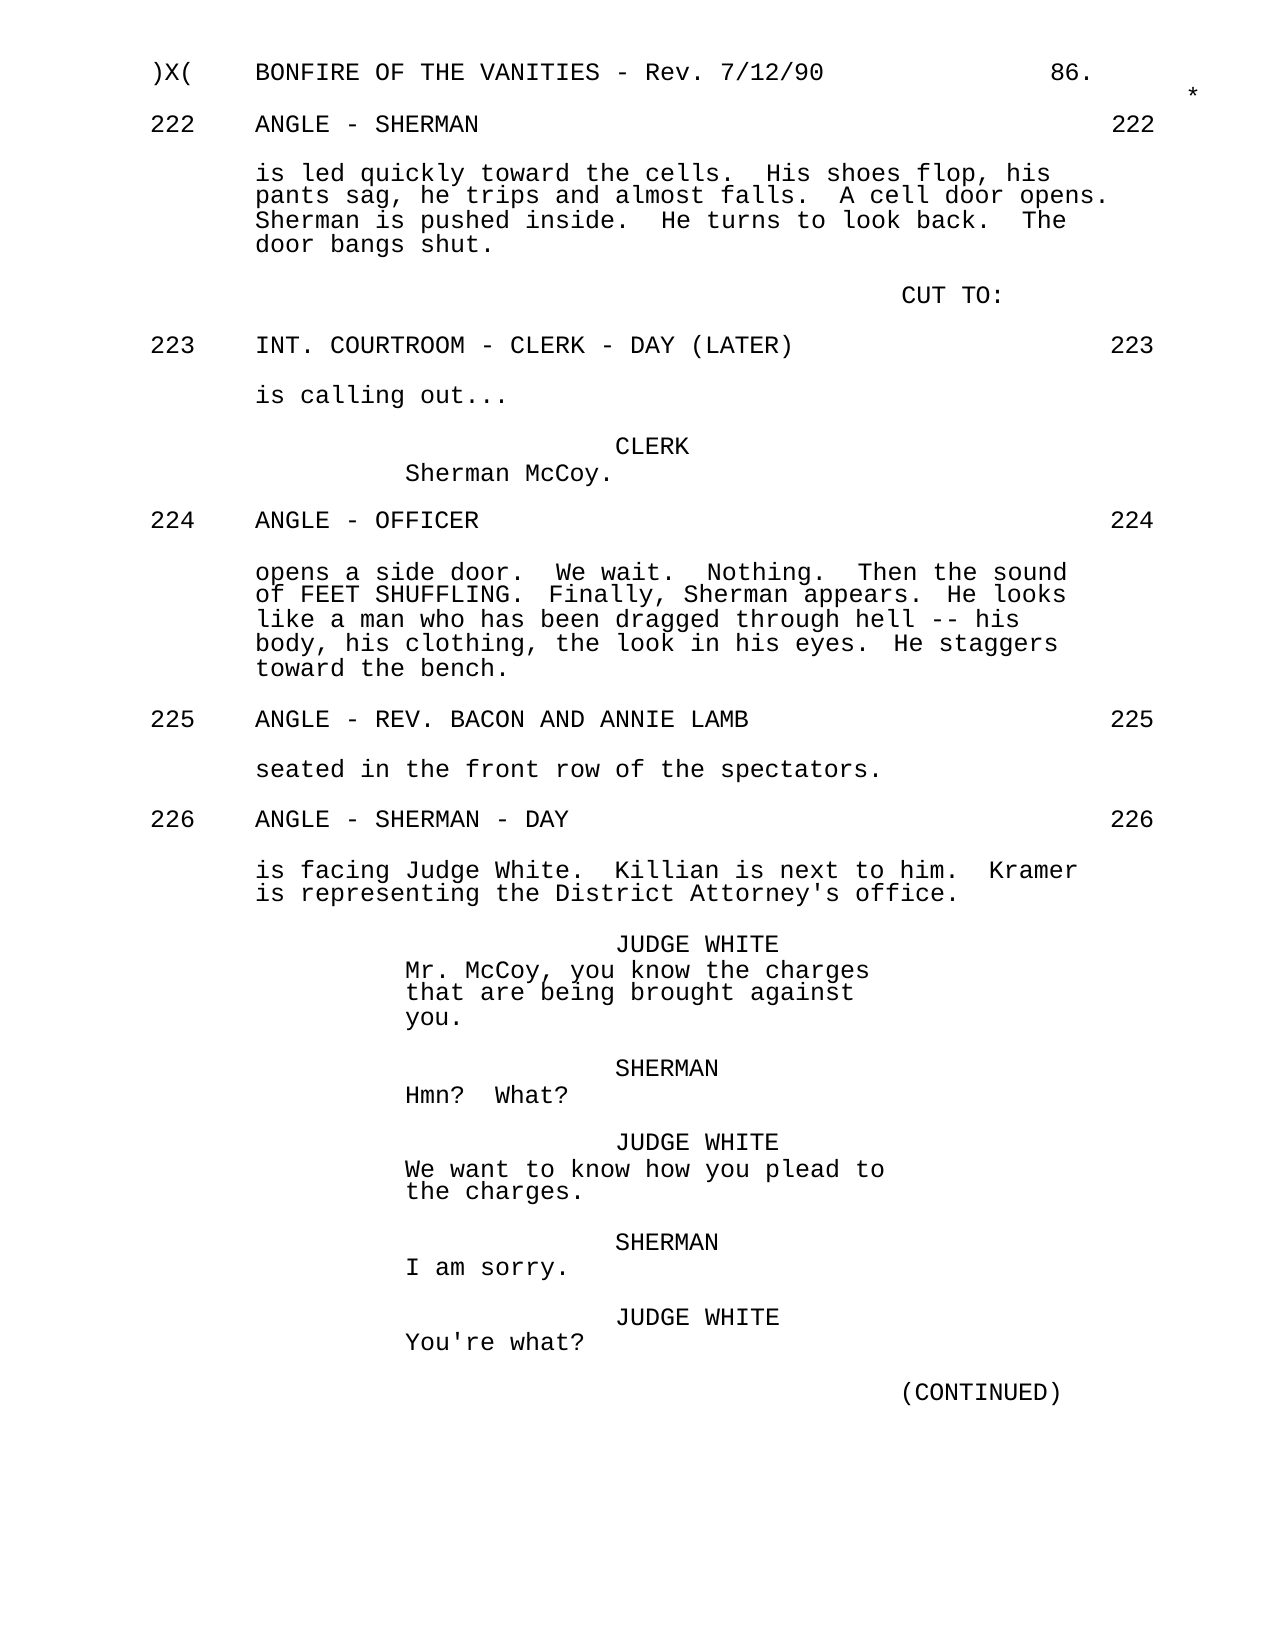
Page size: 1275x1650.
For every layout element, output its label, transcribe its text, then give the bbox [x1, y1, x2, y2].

subtitle ANGLE - SHERMAN - DAY 226 [150, 807, 1217, 835]
subtitle CUT TO: [133, 283, 1005, 311]
subtitle JUDGE WHITE [615, 931, 1217, 958]
text We want to know how you plead to the charges. [405, 1158, 905, 1207]
subtitle INT. COURTROOM - CLERK - DAY (LATER) 223 [150, 333, 1217, 361]
subtitle JUDGE WHITE [615, 1131, 1217, 1156]
subtitle ANGLE - OFFICER 224 [150, 508, 1217, 536]
text * [133, 86, 1200, 111]
text seated in the front row of the spectators. [255, 757, 1217, 785]
subtitle ANGLE - REV. BACON AND ANNIE LAMB 225 [150, 707, 1217, 735]
text is calling out... [255, 383, 1217, 411]
text is led quickly toward the cells. His shoes flop, his pants sag, he trips and almost falls. A cell door opens. Sherman is pushed inside. He turns to look back. The door bangs shut. [255, 162, 1123, 260]
subtitle SHERMAN JUDGE WHITE [615, 1230, 780, 1333]
text Sherman McCoy. [405, 460, 1217, 486]
subtitle ANGLE - SHERMAN 222 [150, 111, 1217, 137]
text Hmn? What? [405, 1082, 1217, 1109]
subtitle SHERMAN [615, 1056, 1217, 1082]
subtitle CLERK [615, 433, 1217, 460]
text opens a side door. We wait. Nothing. Then the sound of FEET SHUFFLING. Finally, Sherman appears. He looks like a man who has been dragged through hell -- his body, his clothing, the look in his eyes. He staggers toward the bench. [255, 561, 1080, 684]
text is facing Judge White. Killian is next to him. Kramer is representing the District Attorney's office. [255, 859, 1080, 909]
text I am sorry. You're what? [405, 1255, 585, 1358]
text Mr. McCoy, you know the charges that are being brought against you. [405, 959, 905, 1033]
text )X( BONFIRE OF THE VANITIES - Rev. 7/12/90 86. [150, 59, 1217, 86]
subtitle (CONTINUED) [899, 1380, 1217, 1408]
